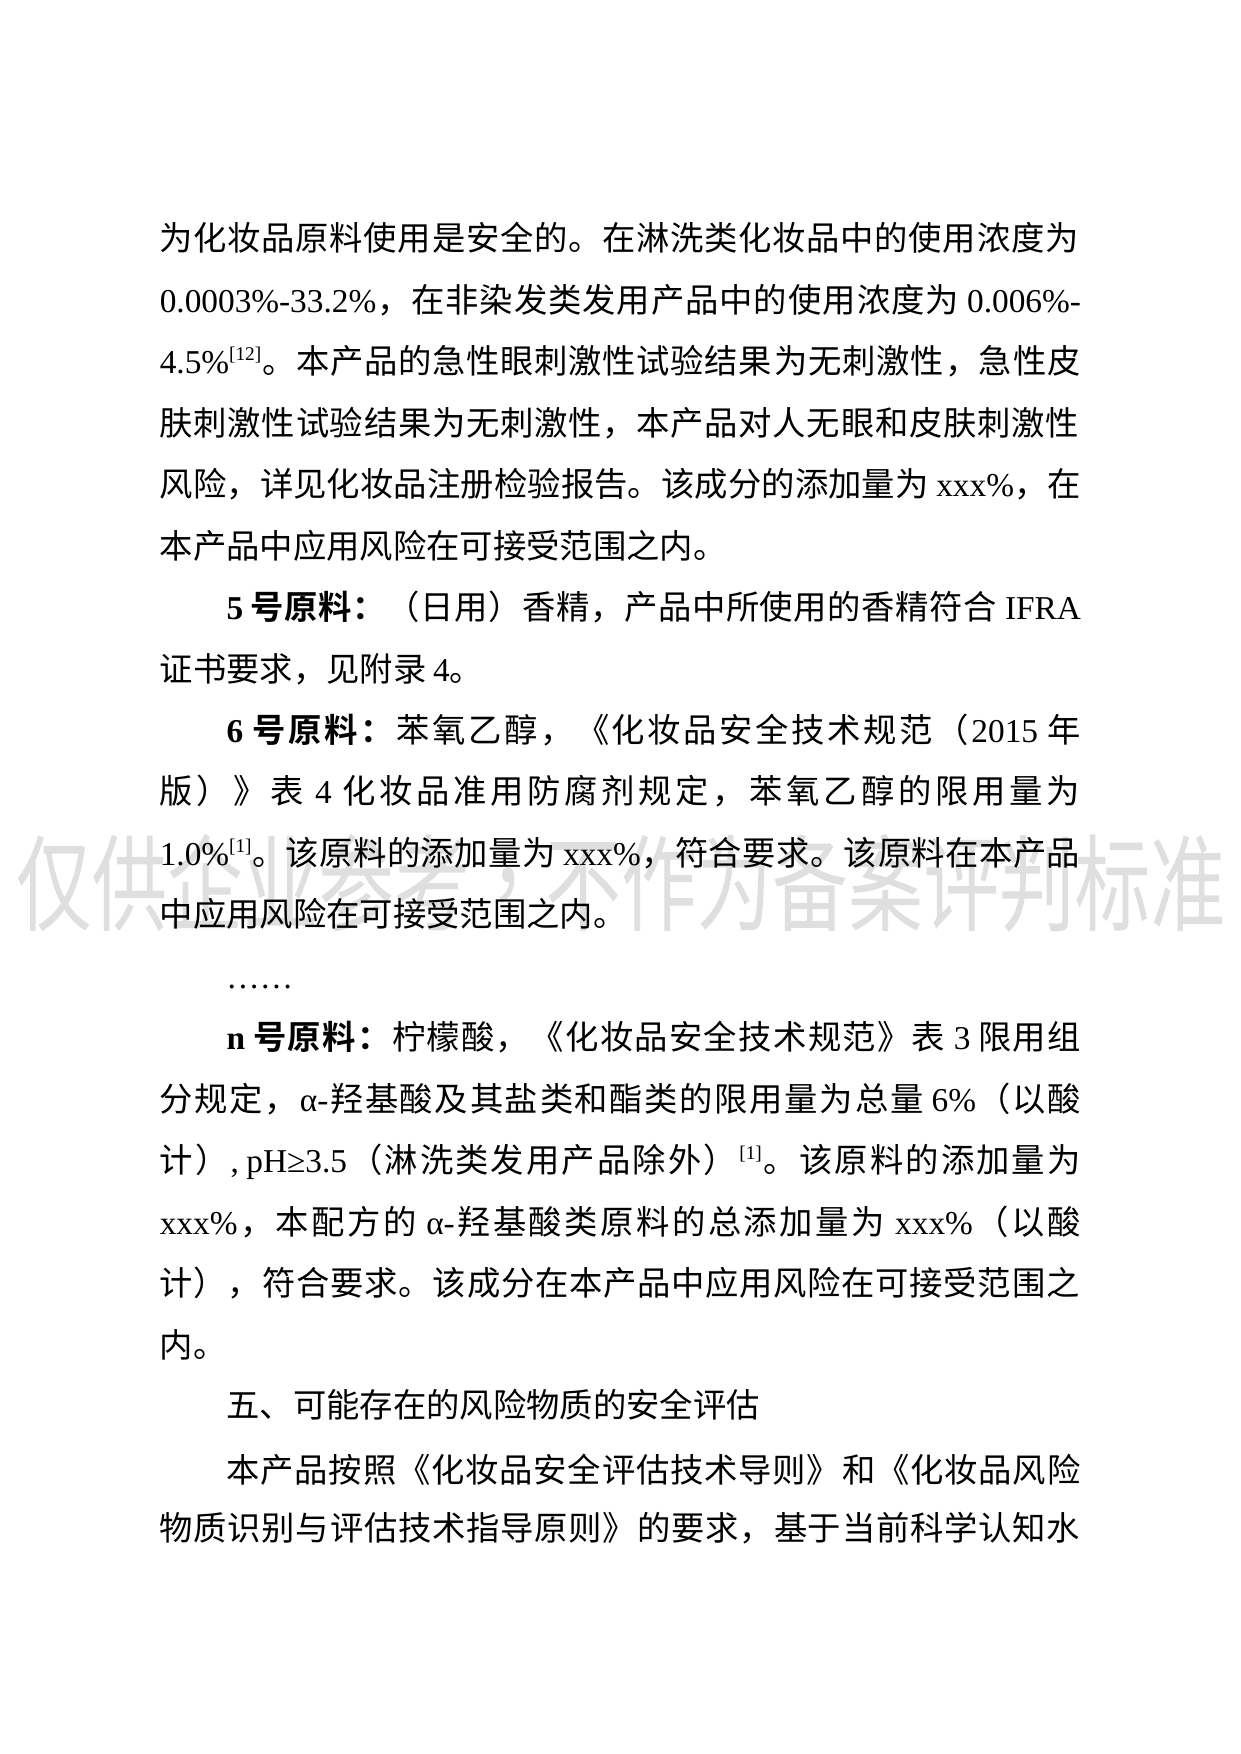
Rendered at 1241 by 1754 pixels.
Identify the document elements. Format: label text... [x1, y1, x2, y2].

text …… [159, 939, 1081, 1001]
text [159, 202, 1081, 570]
text 5号原料：（日用）香精，产品中所使用的香精符合IFRA证书要求，见附录4。 [159, 570, 1081, 693]
text n号原料：柠檬酸，《化妆品安全技术规范》表3限用组分规定，α-羟基酸及其盐类和酯类的限用量为总量6%（以酸计）, pH≥3.5（淋洗类发用产品除外）[1]。该原料的添加量为xxx%，本配方的α-羟基酸类原料的总添加量为xxx%（以酸计），符合要求。该成分在本产品中应用风险在可接受范围之内。 [159, 1001, 1081, 1369]
title 五、可能存在的风险物质的安全评估 [159, 1369, 1081, 1436]
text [159, 1436, 1081, 1552]
text 6号原料：苯氧乙醇，《化妆品安全技术规范（2015年版）》表4化妆品准用防腐剂规定，苯氧乙醇的限用量为1.0%[1]。该原料的添加量为xxx%，符合要求。该原料在本产品中应用风险在可接受范围之内。 [159, 693, 1081, 939]
